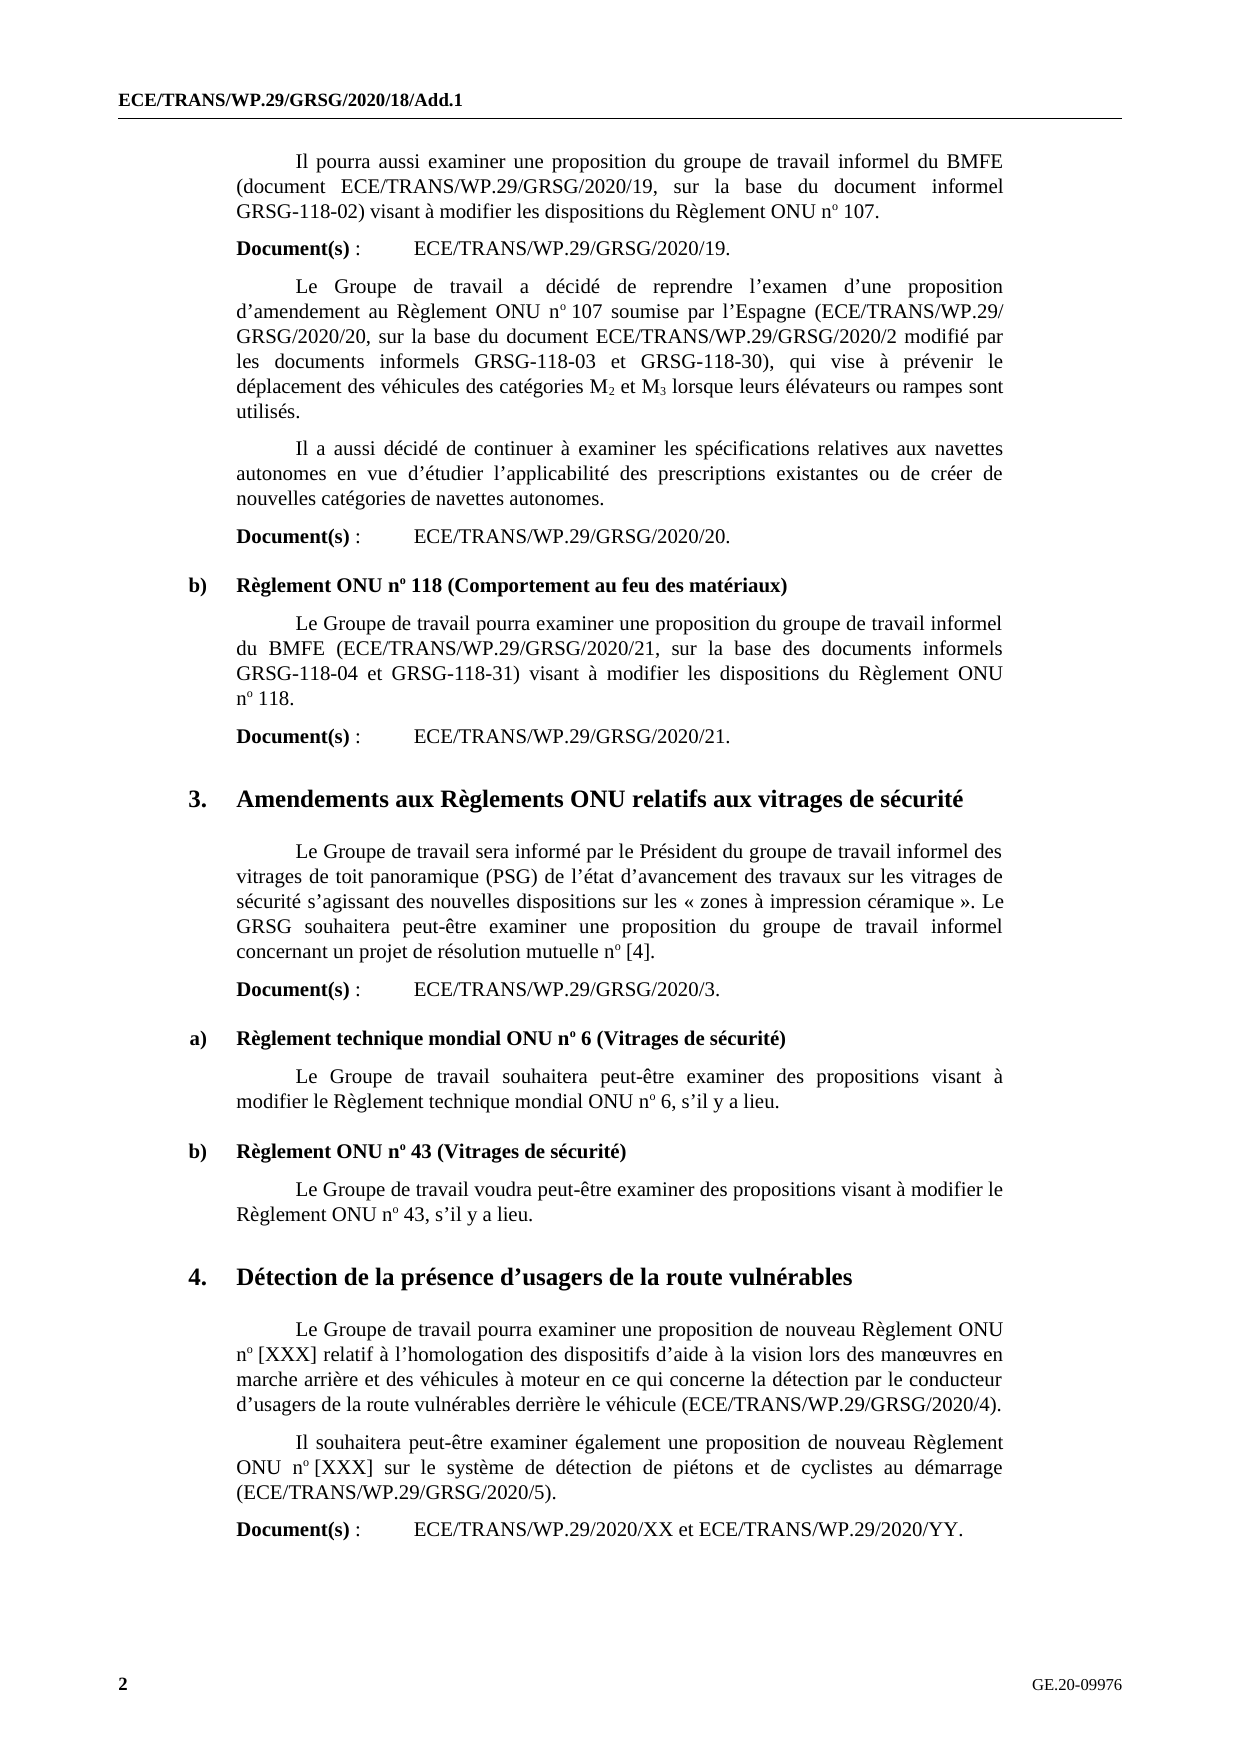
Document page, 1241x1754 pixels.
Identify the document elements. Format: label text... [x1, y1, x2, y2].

text Document(s) : ECE/TRANS/WP.29/GRSG/2020/20. [236, 523, 1004, 548]
text Le Groupe de travail pourra examiner une proposition du groupe de travail informel du BMFE (ECE/TRANS/WP.29/GRSG/2020/21, sur la base des documents informels GRSG-118-04 et GRSG-118-31) visant à modifier les dispositions du Règlement ONU no 118. [236, 610, 1004, 710]
text b) Règlement ONU no 43 (Vitrages de sécurité) [118, 1138, 1004, 1163]
text b) Règlement ONU no 118 (Comportement au feu des matériaux) [118, 573, 1004, 598]
text Le Groupe de travail a décidé de reprendre l’examen d’une proposition d’amendement au Règlement ONU no 107 soumise par l’Espagne (ECE/TRANS/WP.29/ GRSG/2020/20, sur la base du document ECE/TRANS/WP.29/GRSG/2020/2 modifié par les documents informels GRSG-118-03 et GRSG-118-30), qui vise à prévenir le déplacement des véhicules des catégories M2 et M3 lorsque leurs élévateurs ou rampes sont utilisés. [236, 273, 1004, 423]
text Document(s) : ECE/TRANS/WP.29/GRSG/2020/3. [236, 976, 1004, 1001]
text Le Groupe de travail sera informé par le Président du groupe de travail informel des vitrages de toit panoramique (PSG) de l’état d’avancement des travaux sur les vitrages de sécurité s’agissant des nouvelles dispositions sur les « zones à impression céramique ». Le GRSG souhaitera peut-être examiner une proposition du groupe de travail informel concernant un projet de résolution mutuelle no [4]. [236, 838, 1004, 963]
text Il souhaitera peut-être examiner également une proposition de nouveau Règlement ONU no [XXX] sur le système de détection de piétons et de cyclistes au démarrage (ECE/TRANS/WP.29/GRSG/2020/5). [236, 1429, 1004, 1504]
text Il a aussi décidé de continuer à examiner les spécifications relatives aux navettes autonomes en vue d’étudier l’applicabilité des prescriptions existantes ou de créer de nouvelles catégories de navettes autonomes. [236, 435, 1004, 510]
text 4. Détection de la présence d’usagers de la route vulnérables [118, 1263, 1004, 1291]
text Document(s) : ECE/TRANS/WP.29/GRSG/2020/19. [236, 235, 1004, 260]
text Le Groupe de travail pourra examiner une proposition de nouveau Règlement ONU no [XXX] relatif à l’homologation des dispositifs d’aide à la vision lors des manœuvres en marche arrière et des véhicules à moteur en ce qui concerne la détection par le conducteur d’usagers de la route vulnérables derrière le véhicule (ECE/TRANS/WP.29/GRSG/2020/4). [236, 1316, 1004, 1416]
text Il pourra aussi examiner une proposition du groupe de travail informel du BMFE (document ECE/TRANS/WP.29/GRSG/2020/19, sur la base du document informel GRSG-118-02) visant à modifier les dispositions du Règlement ONU no 107. [236, 148, 1004, 223]
text a) Règlement technique mondial ONU no 6 (Vitrages de sécurité) [118, 1026, 1004, 1051]
text Le Groupe de travail souhaitera peut-être examiner des propositions visant à modifier le Règlement technique mondial ONU no 6, s’il y a lieu. [236, 1063, 1004, 1113]
text Document(s) : ECE/TRANS/WP.29/2020/XX et ECE/TRANS/WP.29/2020/YY. [236, 1516, 1004, 1541]
text 3. Amendements aux Règlements ONU relatifs aux vitrages de sécurité [118, 785, 1004, 813]
text Document(s) : ECE/TRANS/WP.29/GRSG/2020/21. [236, 723, 1004, 748]
text Le Groupe de travail voudra peut-être examiner des propositions visant à modifier le Règlement ONU no 43, s’il y a lieu. [236, 1176, 1004, 1226]
